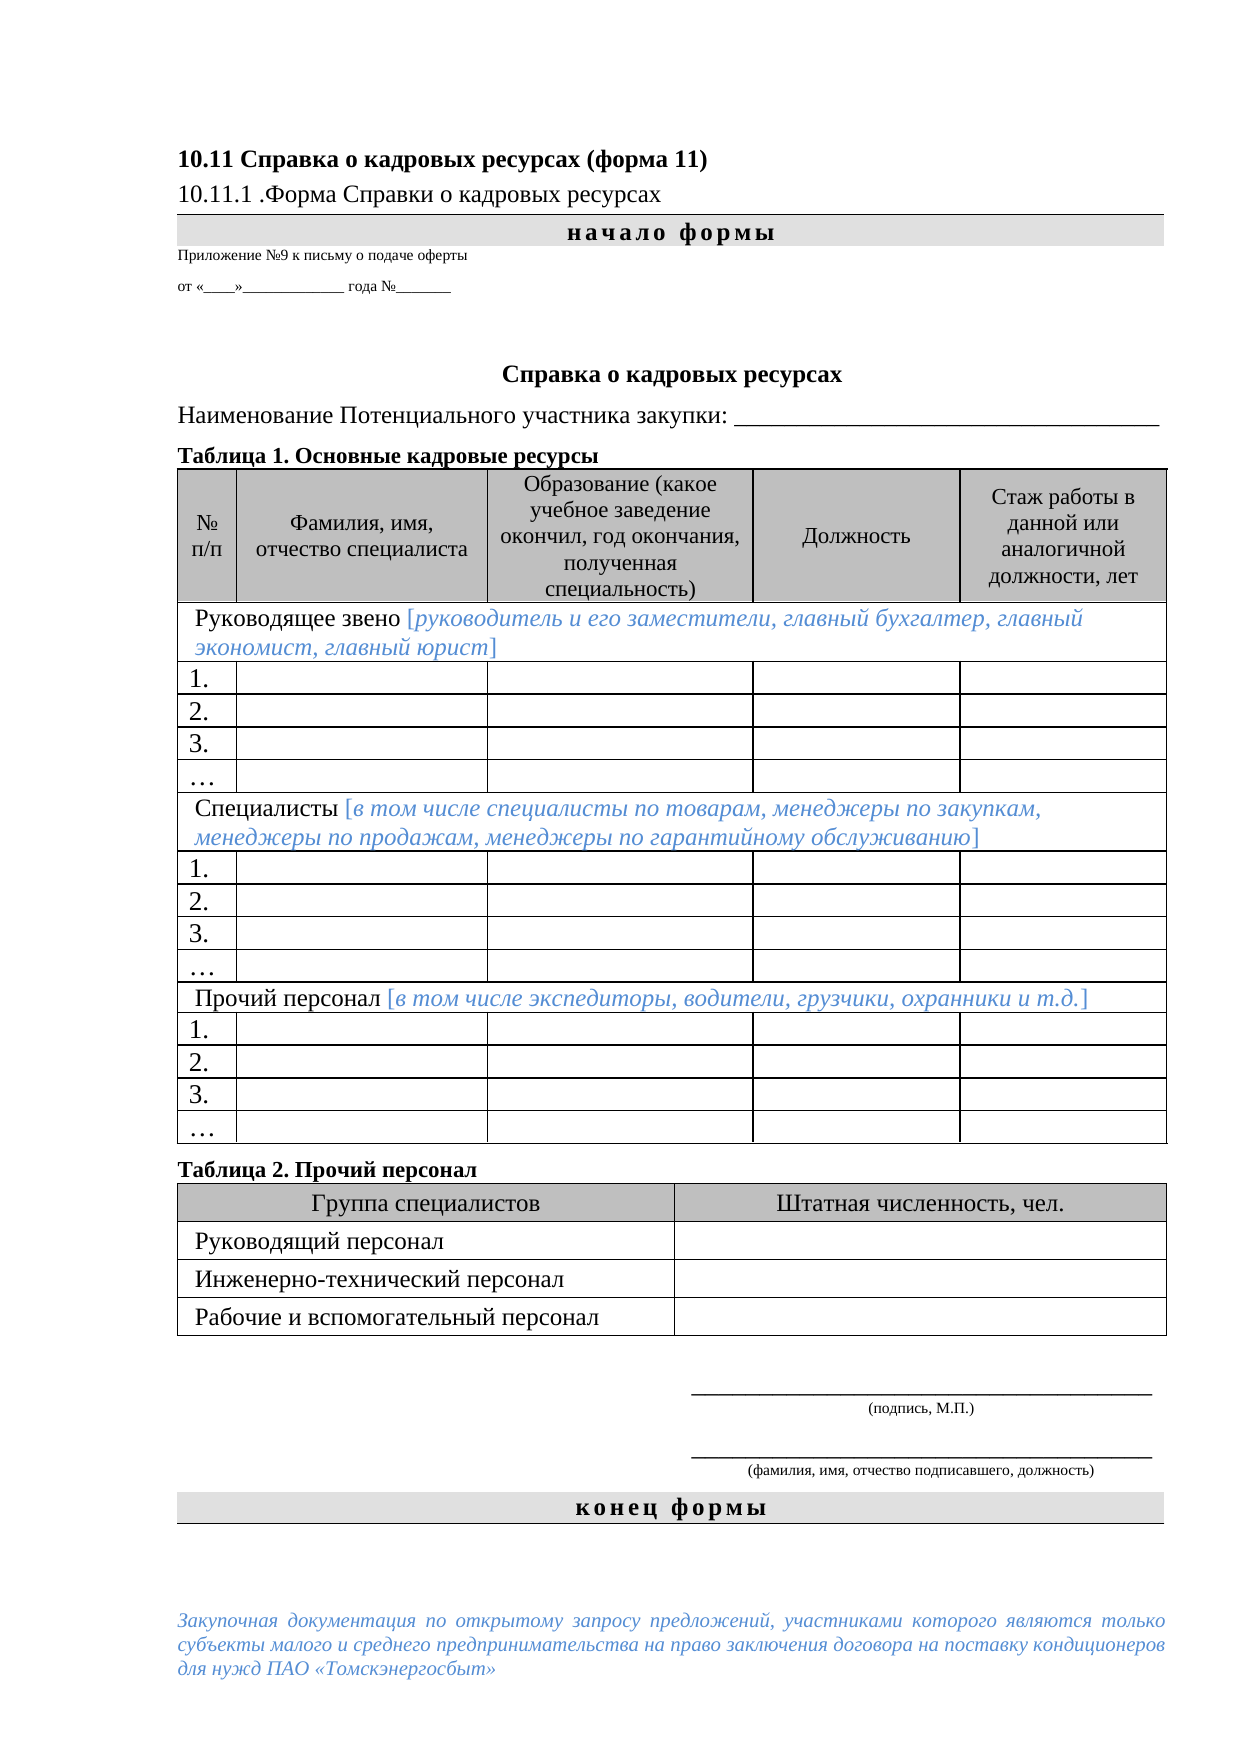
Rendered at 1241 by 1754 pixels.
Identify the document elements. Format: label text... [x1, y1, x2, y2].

table_cell [754, 662, 959, 693]
table_cell [675, 1260, 1166, 1297]
table_cell [961, 662, 1166, 693]
table_cell [675, 1222, 1166, 1259]
table_cell [237, 917, 487, 948]
table_cell [961, 695, 1166, 726]
table_header Стаж работы в данной или аналогичной должности, лет [961, 470, 1166, 601]
table_cell [754, 885, 959, 916]
table_cell [237, 1111, 487, 1142]
table_cell Руководящее звено [руководитель и его заместители, главный бухгалтер, главный экономист, главный юрист] [178, 603, 1166, 661]
table_cell [488, 760, 752, 791]
table_cell [237, 662, 487, 693]
table_cell [961, 917, 1166, 948]
table_header № п/п [178, 470, 236, 601]
table_cell [754, 1046, 959, 1077]
table_header Штатная численность, чел. [675, 1184, 1166, 1221]
table_cell … [178, 950, 236, 981]
table_cell [961, 1111, 1166, 1142]
table_cell [488, 950, 752, 981]
table_cell [488, 1046, 752, 1077]
table_header __________________________________ (подпись, М.П.) [679, 1336, 1163, 1430]
table_cell [754, 760, 959, 791]
table_cell [961, 728, 1166, 759]
table_header Образование (какое учебное заведение окончил, год окончания, полученная специальность) [488, 470, 752, 601]
table_cell Руководящий персонал [178, 1222, 674, 1259]
table_header Фамилия, имя, отчество специалиста [237, 470, 487, 601]
table_cell [675, 1298, 1166, 1335]
table_cell [488, 662, 752, 693]
table_cell [237, 760, 487, 791]
table_cell [488, 885, 752, 916]
table_cell [961, 760, 1166, 791]
table_cell [754, 728, 959, 759]
table_cell [178, 1046, 236, 1077]
table_cell [754, 695, 959, 726]
text конец формы [177, 1492, 1164, 1523]
table_cell … [178, 760, 236, 791]
table_cell [754, 1079, 959, 1110]
table_header Должность [754, 470, 959, 601]
table_cell [237, 695, 487, 726]
table_cell [178, 695, 236, 726]
table_cell [754, 852, 959, 883]
table_cell [178, 662, 236, 693]
table_cell [178, 917, 236, 948]
text Таблица 1. Основные кадровые ресурсы [177, 442, 1167, 468]
table_cell [237, 728, 487, 759]
table_cell [237, 1013, 487, 1044]
table_cell [754, 1111, 959, 1142]
table_cell Инженерно-технический персонал [178, 1260, 674, 1297]
table_cell [237, 885, 487, 916]
text начало формы [177, 215, 1164, 246]
table_cell [961, 1079, 1166, 1110]
table_cell [488, 852, 752, 883]
table_cell [488, 1013, 752, 1044]
table_cell [488, 695, 752, 726]
table_cell [178, 1013, 236, 1044]
table_cell [178, 885, 236, 916]
text 10.11 Справка о кадровых ресурсах (форма 11) [177, 144, 1167, 172]
table_cell [961, 950, 1166, 981]
table_cell [237, 950, 487, 981]
table_cell [488, 728, 752, 759]
table_cell [178, 728, 236, 759]
table_cell [961, 852, 1166, 883]
table_cell [754, 917, 959, 948]
table_cell Рабочие и вспомогательный персонал [178, 1298, 674, 1335]
text Таблица 2. Прочий персонал [177, 1156, 1167, 1183]
table_cell [178, 852, 236, 883]
table_cell [488, 1079, 752, 1110]
table_cell [237, 1079, 487, 1110]
text Наименование Потенциального участника закупки: __________________________________ [177, 401, 1167, 429]
table_header Группа специалистов [178, 1184, 674, 1221]
table_cell [961, 1013, 1166, 1044]
table_cell [237, 1046, 487, 1077]
text Приложение №9 к письму о подаче оферты от «____»_____________ года №_______ [177, 246, 1167, 308]
table_cell [961, 885, 1166, 916]
table_cell __________________________________ (фамилия, имя, отчество подписавшего, должность) [679, 1430, 1163, 1492]
text Справка о кадровых ресурсах [177, 359, 1167, 388]
table_cell Прочий персонал [в том числе экспедиторы, водители, грузчики, охранники и т.д.] [178, 983, 1166, 1012]
table_cell [754, 950, 959, 981]
table_cell … [178, 1111, 236, 1142]
table_cell [488, 1111, 752, 1142]
table_cell [178, 1079, 236, 1110]
table_cell Специалисты [в том числе специалисты по товарам, менеджеры по закупкам, менеджеры по продажам, менеджеры по гарантийному обслуживанию] [178, 793, 1166, 850]
table_cell [754, 1013, 959, 1044]
table_cell [237, 852, 487, 883]
text 10.11.1 .Форма Справки о кадровых ресурсах [177, 179, 1167, 207]
table_cell [488, 917, 752, 948]
table_cell [961, 1046, 1166, 1077]
